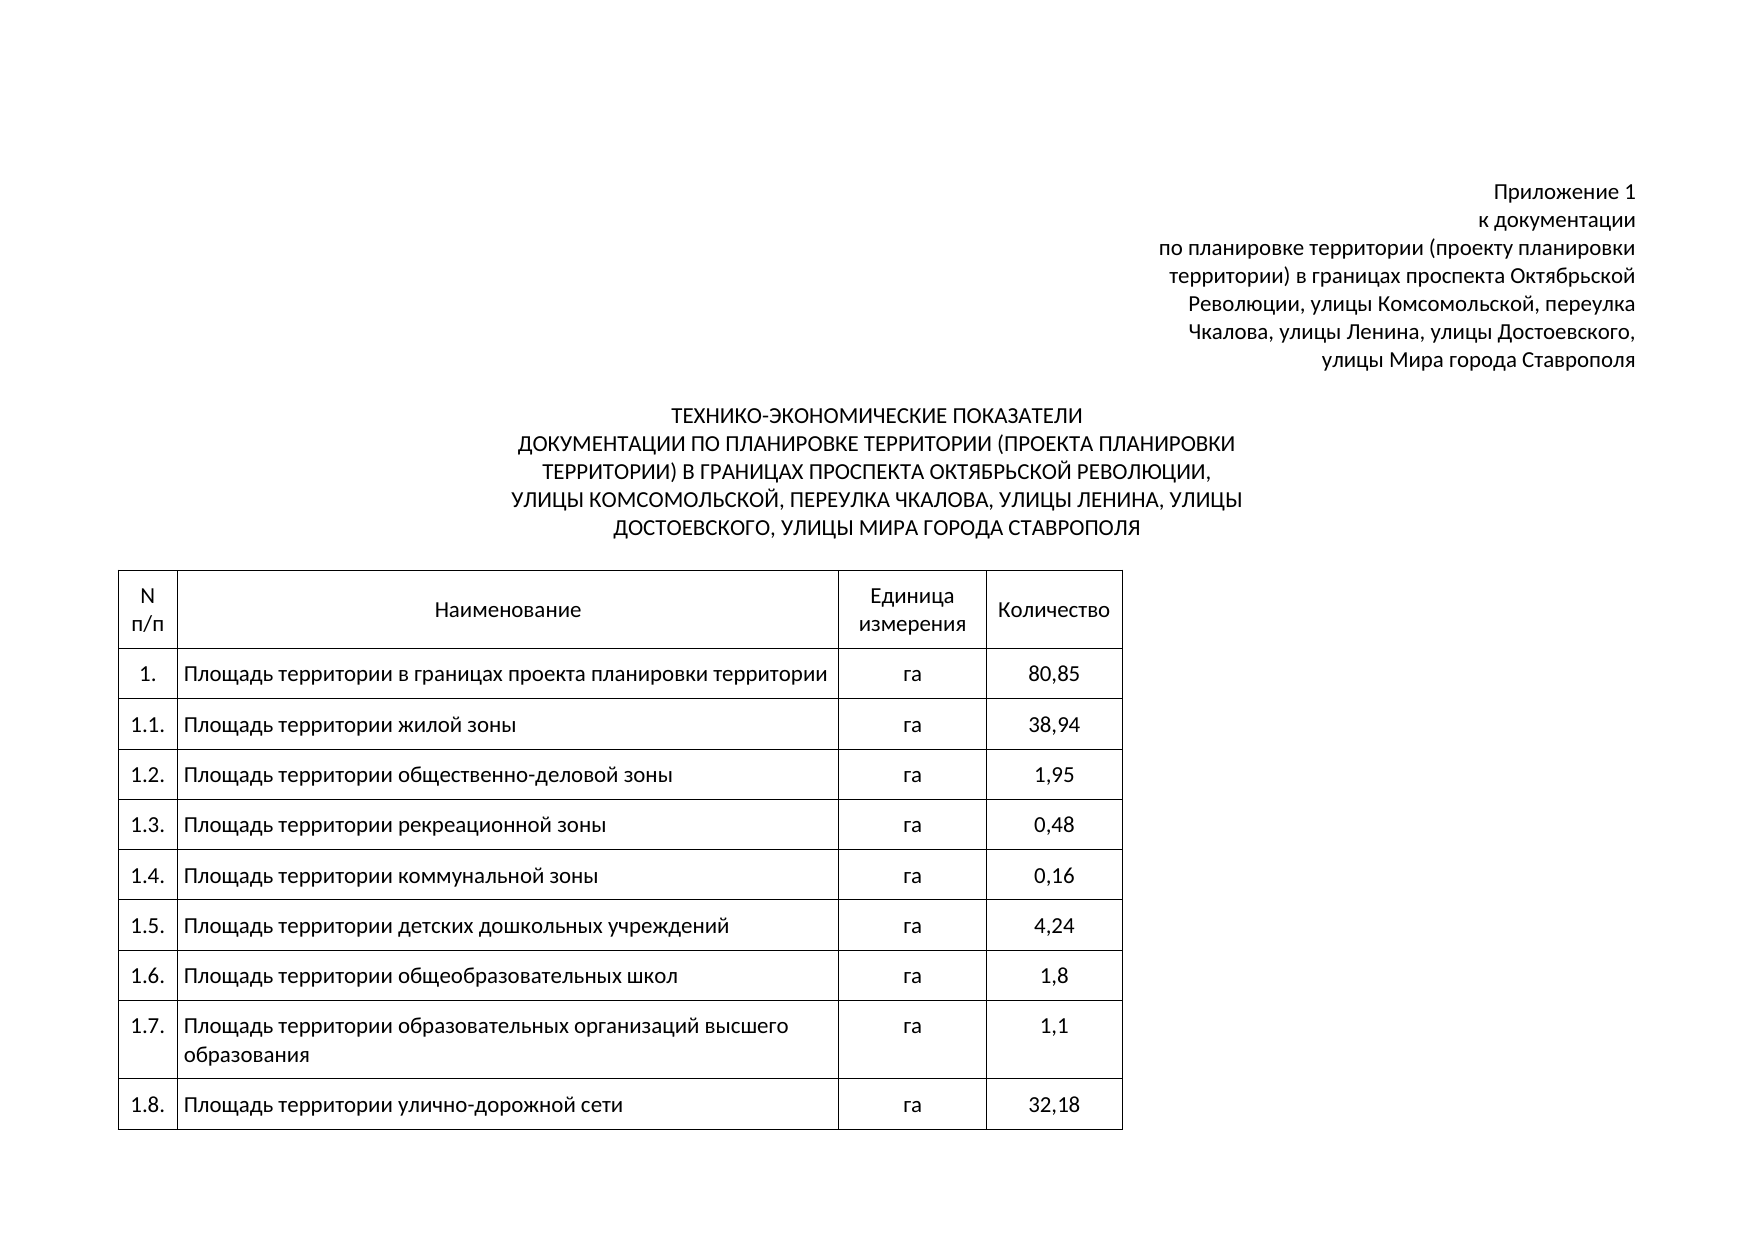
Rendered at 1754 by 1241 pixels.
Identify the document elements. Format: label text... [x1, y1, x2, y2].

table_cell 1.1. [119, 699, 177, 748]
table_cell га [839, 800, 986, 849]
text ТЕХНИКО-ЭКОНОМИЧЕСКИЕ ПОКАЗАТЕЛИ [118, 401, 1636, 429]
table_cell 1.2. [119, 750, 177, 799]
table_header Количество [987, 571, 1122, 648]
table_cell 1. [119, 649, 177, 698]
text ДОКУМЕНТАЦИИ ПО ПЛАНИРОВКЕ ТЕРРИТОРИИ (ПРОЕКТА ПЛАНИРОВКИ [118, 429, 1636, 457]
table_cell 1.5. [119, 900, 177, 950]
text Приложение 1 [118, 177, 1636, 205]
table_cell 38,94 [987, 699, 1122, 748]
table_cell Площадь территории улично-дорожной сети [178, 1079, 838, 1129]
table_cell 80,85 [987, 649, 1122, 698]
table_header N п/п [119, 571, 177, 648]
table_cell Площадь территории в границах проекта планировки территории [178, 649, 838, 698]
table_cell 0,16 [987, 850, 1122, 899]
text Чкалова, улицы Ленина, улицы Достоевского, [118, 317, 1636, 345]
table_cell 1,1 [987, 1001, 1122, 1078]
table_cell га [839, 1079, 986, 1129]
table_cell Площадь территории общеобразовательных школ [178, 951, 838, 1000]
text ДОСТОЕВСКОГО, УЛИЦЫ МИРА ГОРОДА СТАВРОПОЛЯ [118, 513, 1636, 541]
text по планировке территории (проекту планировки [118, 233, 1636, 261]
table_cell га [839, 750, 986, 799]
text Революции, улицы Комсомольской, переулка [118, 289, 1636, 317]
table_cell 4,24 [987, 900, 1122, 950]
table_cell га [839, 699, 986, 748]
table_header Наименование [178, 571, 838, 648]
table_cell Площадь территории образовательных организаций высшего образования [178, 1001, 838, 1078]
table_cell Площадь территории общественно-деловой зоны [178, 750, 838, 799]
table_cell 1.7. [119, 1001, 177, 1078]
table_cell Площадь территории жилой зоны [178, 699, 838, 748]
table_cell 0,48 [987, 800, 1122, 849]
text территории) в границах проспекта Октябрьской [118, 261, 1636, 289]
table_cell 1.3. [119, 800, 177, 849]
table_cell 1,8 [987, 951, 1122, 1000]
table_cell га [839, 1001, 986, 1078]
table_cell га [839, 900, 986, 950]
table_cell га [839, 850, 986, 899]
table_cell Площадь территории рекреационной зоны [178, 800, 838, 849]
table_cell 32,18 [987, 1079, 1122, 1129]
table_cell 1.4. [119, 850, 177, 899]
text улицы Мира города Ставрополя [118, 345, 1636, 373]
text УЛИЦЫ КОМСОМОЛЬСКОЙ, ПЕРЕУЛКА ЧКАЛОВА, УЛИЦЫ ЛЕНИНА, УЛИЦЫ [118, 485, 1636, 513]
table_cell 1.6. [119, 951, 177, 1000]
text ТЕРРИТОРИИ) В ГРАНИЦАХ ПРОСПЕКТА ОКТЯБРЬСКОЙ РЕВОЛЮЦИИ, [118, 457, 1636, 485]
table_cell Площадь территории детских дошкольных учреждений [178, 900, 838, 950]
table_cell 1,95 [987, 750, 1122, 799]
table_cell 1.8. [119, 1079, 177, 1129]
table_cell га [839, 649, 986, 698]
table_cell га [839, 951, 986, 1000]
table_header Единица измерения [839, 571, 986, 648]
table_cell Площадь территории коммунальной зоны [178, 850, 838, 899]
text к документации [118, 205, 1636, 233]
